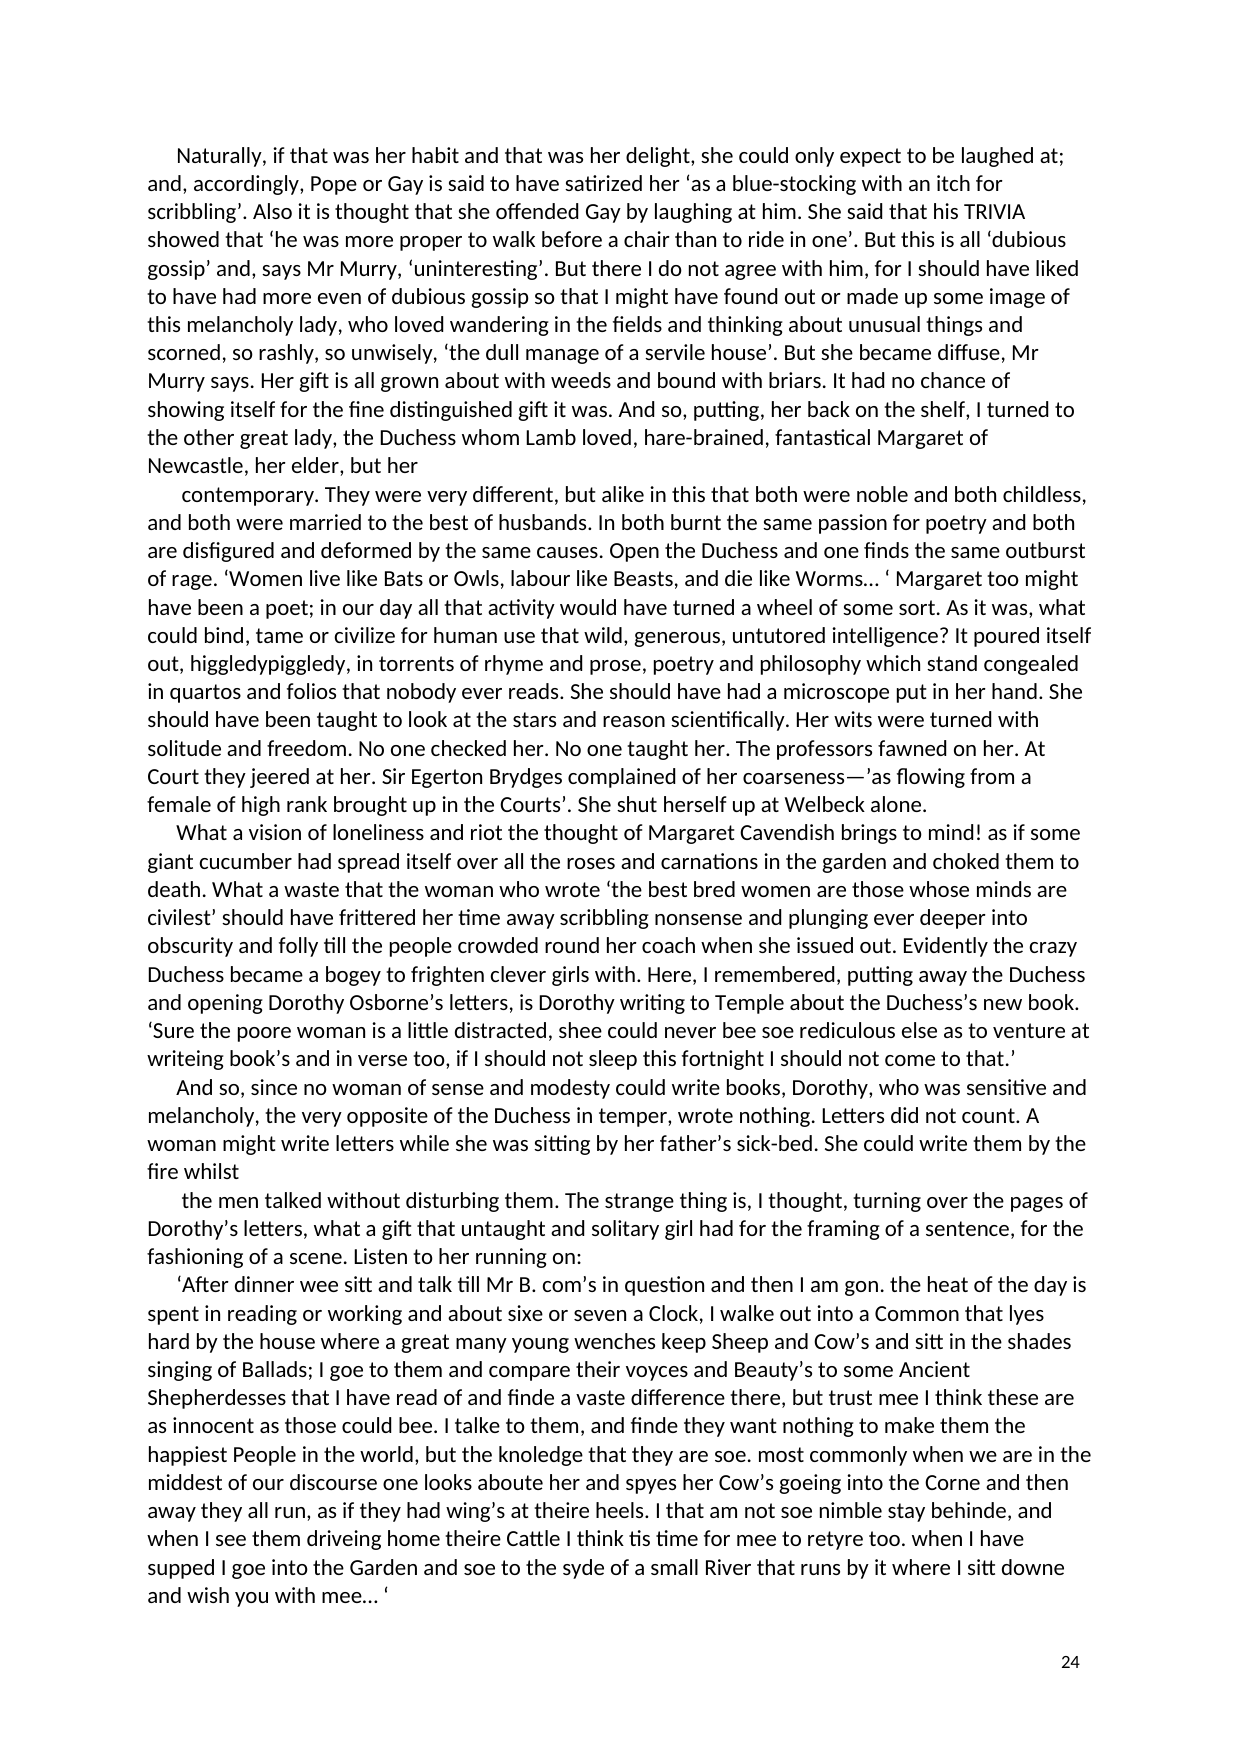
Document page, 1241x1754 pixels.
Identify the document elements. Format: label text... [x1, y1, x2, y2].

text And so, since no woman of sense and modesty could write books, Dorothy, who was sensitive and melancholy, the very opposite of the Duchess in temper, wrote nothing. Letters did not count. A woman might write letters while she was sitting by her father’s sick-bed. She could write them by the fire whilst [147, 1073, 1094, 1185]
text What a vision of loneliness and riot the thought of Margaret Cavendish brings to mind! as if some giant cucumber had spread itself over all the roses and carnations in the garden and choked them to death. What a waste that the woman who wrote ‘the best bred women are those whose minds are civilest’ should have frittered her time away scribbling nonsense and plunging ever deeper into obscurity and folly till the people crowded round her coach when she issued out. Evidently the crazy Duchess became a bogey to frighten clever girls with. Here, I remembered, putting away the Duchess and opening Dorothy Osborne’s letters, is Dorothy writing to Temple about the Duchess’s new book. ‘Sure the poore woman is a little distracted, shee could never bee soe rediculous else as to venture at writeing book’s and in verse too, if I should not sleep this fortnight I should not come to that.’ [147, 818, 1094, 1072]
text the men talked without disturbing them. The strange thing is, I thought, turning over the pages of Dorothy’s letters, what a gift that untaught and solitary girl had for the framing of a sentence, for the fashioning of a scene. Listen to her running on: [147, 1186, 1094, 1270]
text contemporary. They were very different, but alike in this that both were noble and both childless, and both were married to the best of husbands. In both burnt the same passion for poetry and both are disfigured and deformed by the same causes. Open the Duchess and one finds the same outburst of rage. ‘Women live like Bats or Owls, labour like Beasts, and die like Worms… ‘ Margaret too might have been a poet; in our day all that activity would have turned a wheel of some sort. As it was, what could bind, tame or civilize for human use that wild, generous, untutored intelligence? It poured itself out, higgledypiggledy, in torrents of rhyme and prose, poetry and philosophy which stand congealed in quartos and folios that nobody ever reads. She should have had a microscope put in her hand. She should have been taught to look at the stars and reason scientifically. Her wits were turned with solitude and freedom. No one checked her. No one taught her. The professors fawned on her. At Court they jeered at her. Sir Egerton Brydges complained of her coarseness—’as flowing from a female of high rank brought up in the Courts’. She shut herself up at Welbeck alone. [147, 480, 1094, 818]
text Naturally, if that was her habit and that was her delight, she could only expect to be laughed at; and, accordingly, Pope or Gay is said to have satirized her ‘as a blue-stocking with an itch for scribbling’. Also it is thought that she offended Gay by laughing at him. She said that his TRIVIA showed that ‘he was more proper to walk before a chair than to ride in one’. But this is all ‘dubious gossip’ and, says Mr Murry, ‘uninteresting’. But there I do not agree with him, for I should have liked to have had more even of dubious gossip so that I might have found out or made up some image of this melancholy lady, who loved wandering in the fields and thinking about unusual things and scorned, so rashly, so unwisely, ‘the dull manage of a servile house’. But she became diffuse, Mr Murry says. Her gift is all grown about with weeds and bound with briars. It had no chance of showing itself for the fine distinguished gift it was. And so, putting, her back on the shelf, I turned to the other great lady, the Duchess whom Lamb loved, hare-brained, fantastical Margaret of Newcastle, her elder, but her [147, 141, 1094, 479]
text ‘After dinner wee sitt and talk till Mr B. com’s in question and then I am gon. the heat of the day is spent in reading or working and about sixe or seven a Clock, I walke out into a Common that lyes hard by the house where a great many young wenches keep Sheep and Cow’s and sitt in the shades singing of Ballads; I goe to them and compare their voyces and Beauty’s to some Ancient Shepherdesses that I have read of and finde a vaste difference there, but trust mee I think these are as innocent as those could bee. I talke to them, and finde they want nothing to make them the happiest People in the world, but the knoledge that they are soe. most commonly when we are in the middest of our discourse one looks aboute her and spyes her Cow’s goeing into the Corne and then away they all run, as if they had wing’s at theire heels. I that am not soe nimble stay behinde, and when I see them driveing home theire Cattle I think tis time for mee to retyre too. when I have supped I goe into the Garden and soe to the syde of a small River that runs by it where I sitt downe and wish you with mee… ‘ [147, 1271, 1094, 1609]
